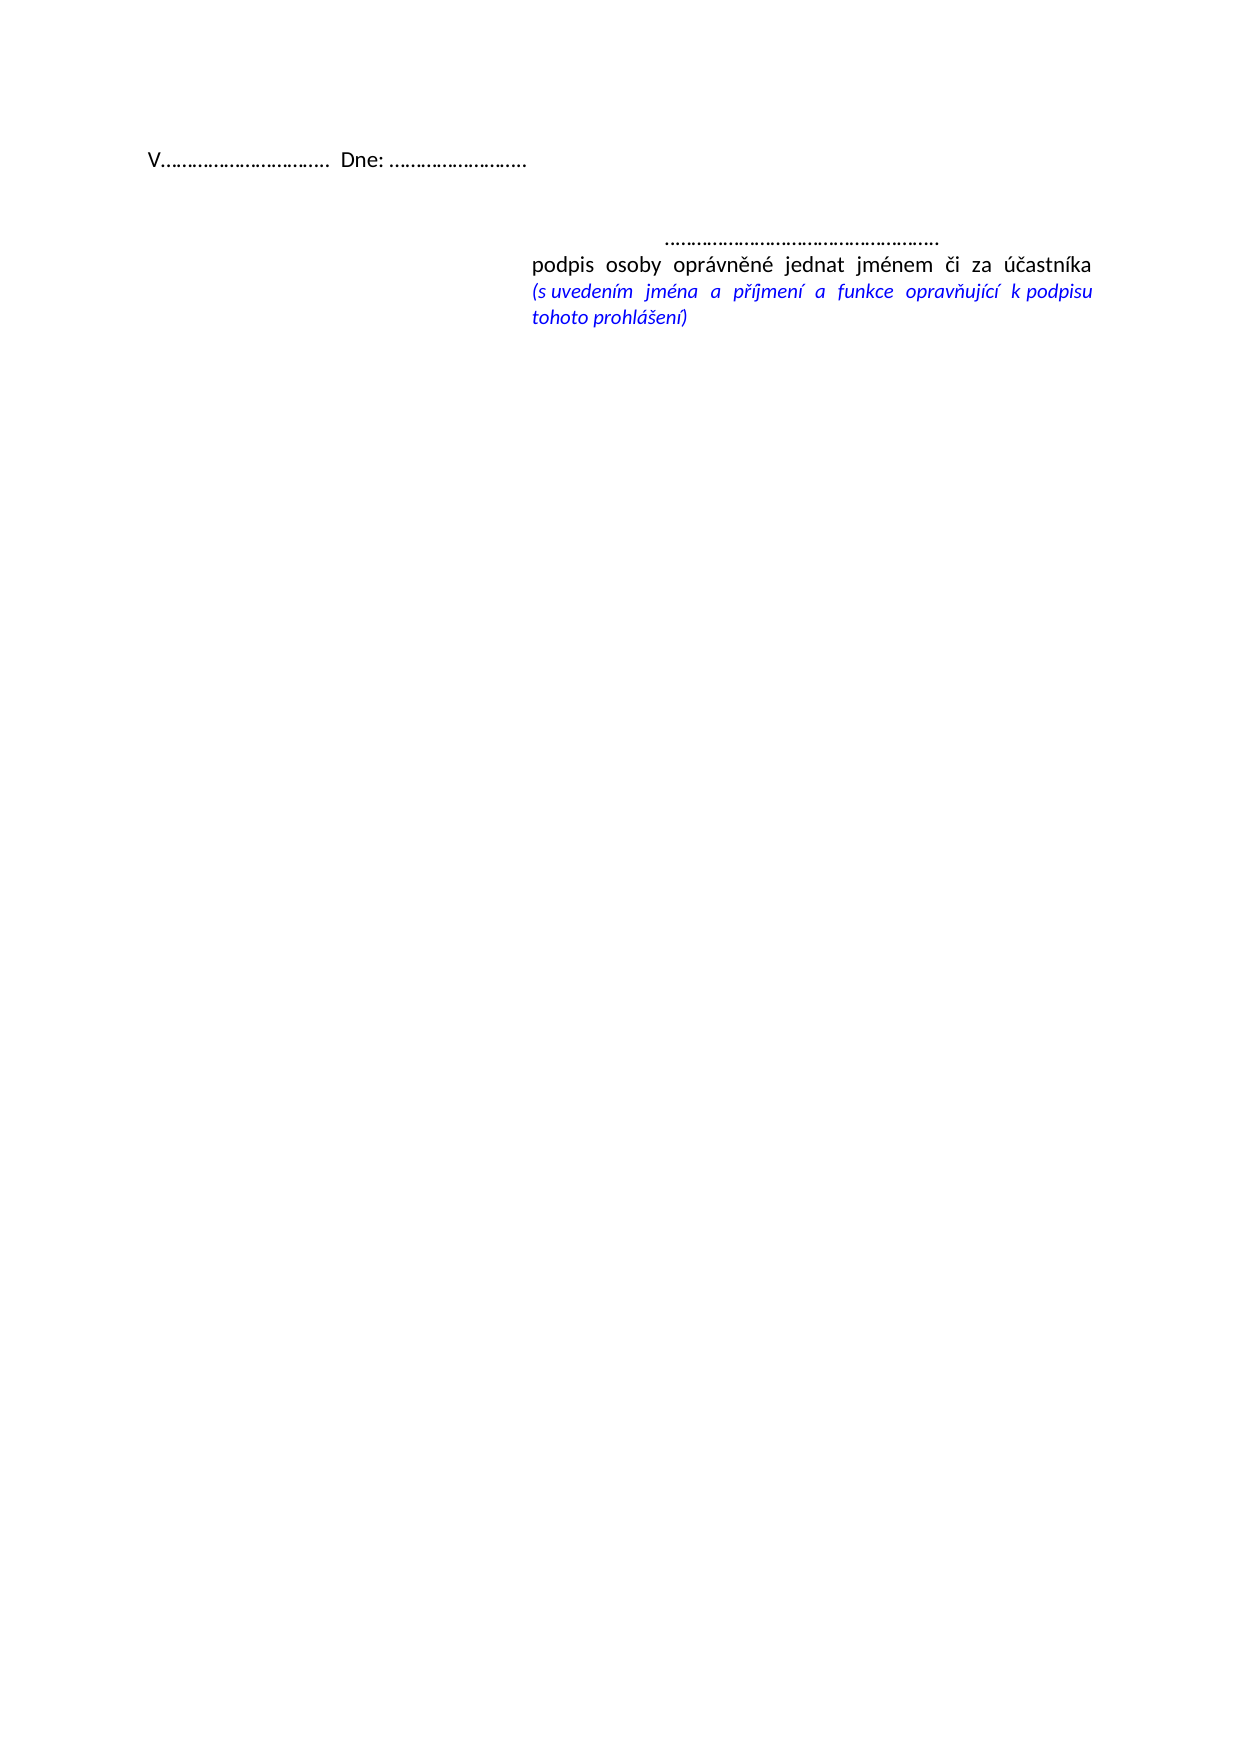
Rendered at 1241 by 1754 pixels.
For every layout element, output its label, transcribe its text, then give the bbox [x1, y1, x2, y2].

list ..………………………………………….. [605, 223, 1093, 251]
list podpis osoby oprávněné jednat jménem či za účastníka (s uvedením jména a příjmení a funkce opravňující k podpisu tohoto prohlášení) [532, 251, 1093, 329]
text V………………………….. Dne: …………………….. [148, 148, 1093, 173]
